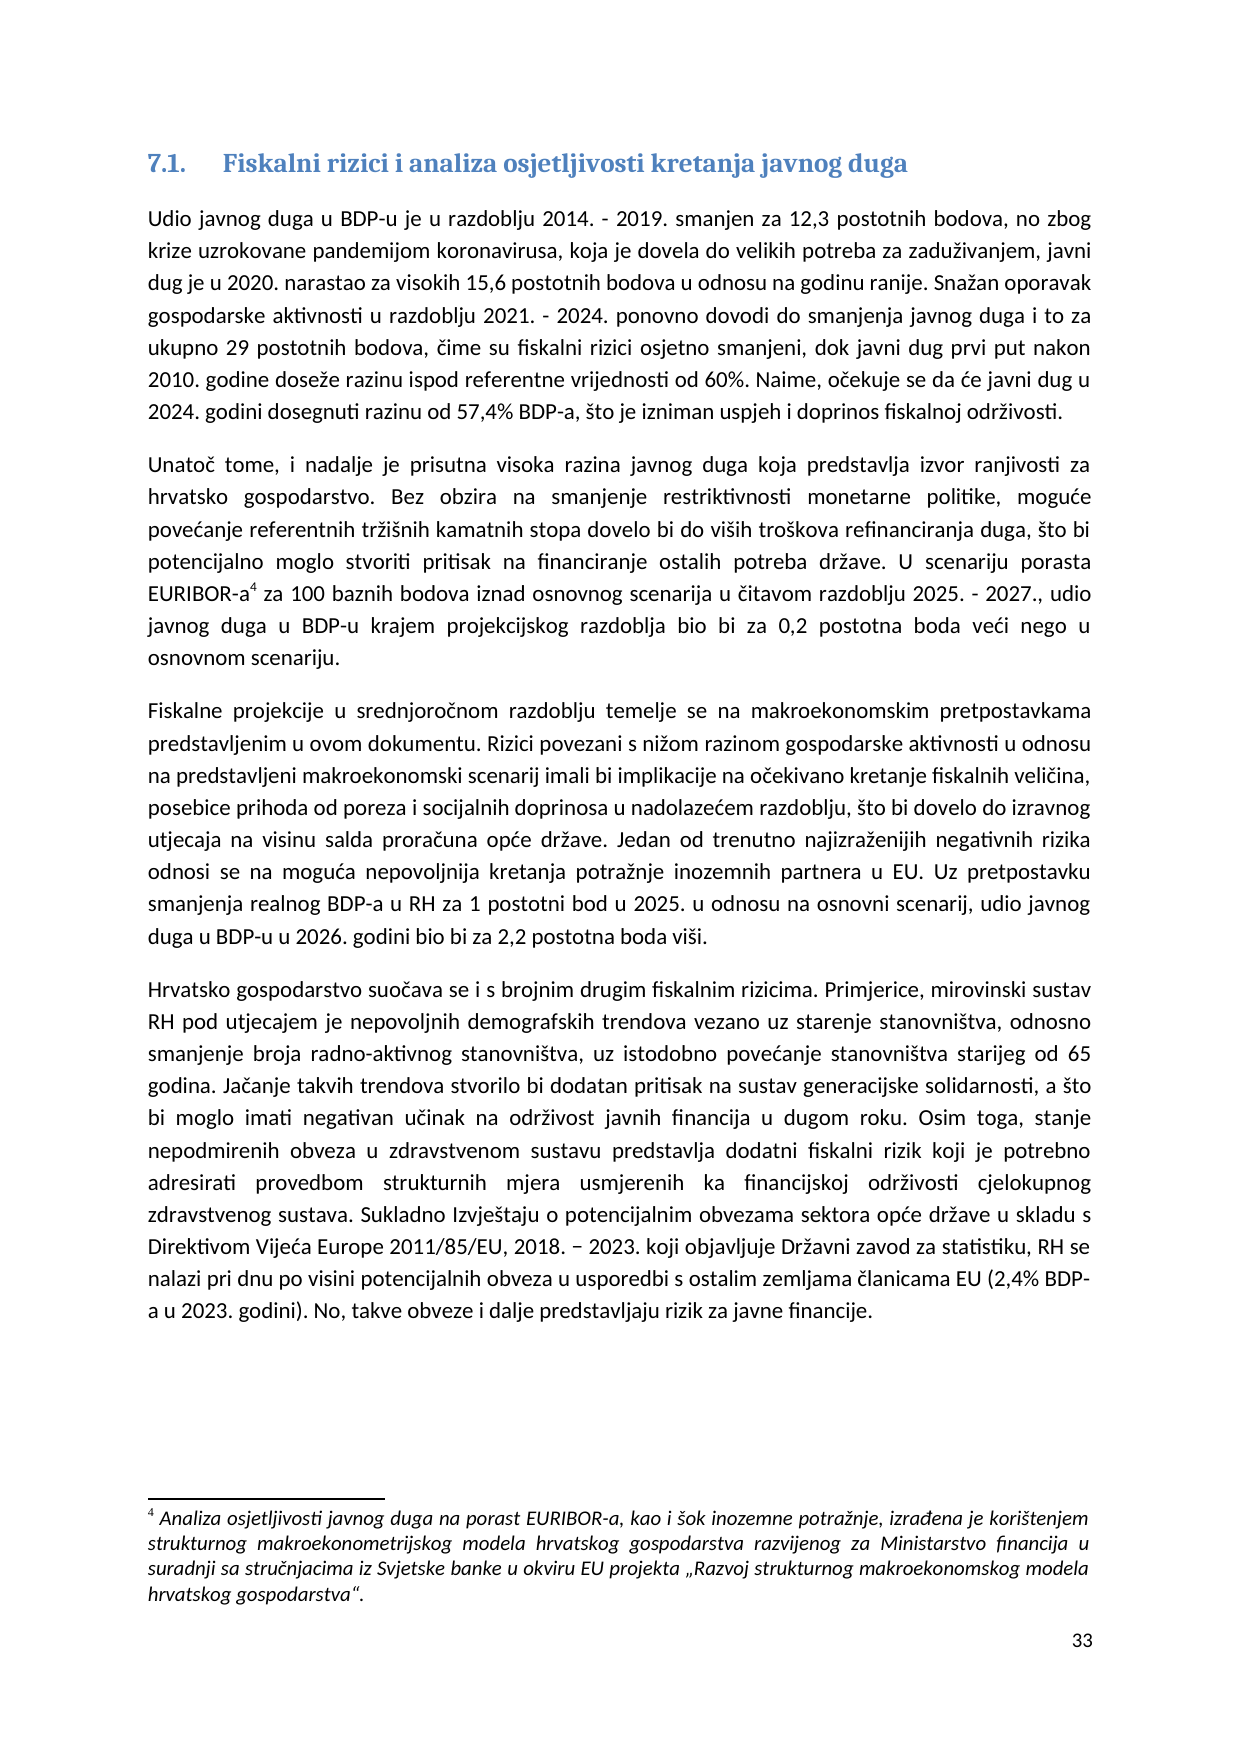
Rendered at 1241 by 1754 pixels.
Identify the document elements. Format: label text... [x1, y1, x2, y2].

text Udio javnog duga u BDP-u je u razdoblju 2014. - 2019. smanjen za 12,3 postotnih bodova, no zbog krize uzrokovane pandemijom koronavirusa, koja je dovela do velikih potreba za zaduživanjem, javni dug je u 2020. narastao za visokih 15,6 postotnih bodova u odnosu na godinu ranije. Snažan oporavak gospodarske aktivnosti u razdoblju 2021. - 2024. ponovno dovodi do smanjenja javnog duga i to za ukupno 29 postotnih bodova, čime su fiskalni rizici osjetno smanjeni, dok javni dug prvi put nakon 2010. godine doseže razinu ispod referentne vrijednosti od 60%. Naime, očekuje se da će javni dug u 2024. godini dosegnuti razinu od 57,4% BDP-a, što je izniman uspjeh i doprinos fiskalnoj održivosti. [148, 204, 1093, 425]
text Unatoč tome, i nadalje je prisutna visoka razina javnog duga koja predstavlja izvor ranjivosti za hrvatsko gospodarstvo. Bez obzira na smanjenje restriktivnosti monetarne politike, moguće povećanje referentnih tržišnih kamatnih stopa dovelo bi do viših troškova refinanciranja duga, što bi potencijalno moglo stvoriti pritisak na financiranje ostalih potreba države. U scenariju porasta EURIBOR-a za 100 baznih bodova iznad osnovnog scenarija u čitavom razdoblju 2025. - 2027., udio javnog duga u BDP-u krajem projekcijskog razdoblja bio bi za 0,2 postotna boda veći nego u osnovnom scenariju. [148, 450, 1093, 671]
list Fiskalni rizici i analiza osjetljivosti kretanja javnog duga [148, 148, 1093, 179]
text Fiskalne projekcije u srednjoročnom razdoblju temelje se na makroekonomskim pretpostavkama predstavljenim u ovom dokumentu. Rizici povezani s nižom razinom gospodarske aktivnosti u odnosu na predstavljeni makroekonomski scenarij imali bi implikacije na očekivano kretanje fiskalnih veličina, posebice prihoda od poreza i socijalnih doprinosa u nadolazećem razdoblju, što bi dovelo do izravnog utjecaja na visinu salda proračuna opće države. Jedan od trenutno najizraženijih negativnih rizika odnosi se na moguća nepovoljnija kretanja potražnje inozemnih partnera u EU. Uz pretpostavku smanjenja realnog BDP-a u RH za 1 postotni bod u 2025. u odnosu na osnovni scenarij, udio javnog duga u BDP-u u 2026. godini bio bi za 2,2 postotna boda viši. [148, 696, 1093, 950]
text Hrvatsko gospodarstvo suočava se i s brojnim drugim fiskalnim rizicima. Primjerice, mirovinski sustav RH pod utjecajem je nepovoljnih demografskih trendova vezano uz starenje stanovništva, odnosno smanjenje broja radno-aktivnog stanovništva, uz istodobno povećanje stanovništva starijeg od 65 godina. Jačanje takvih trendova stvorilo bi dodatan pritisak na sustav generacijske solidarnosti, a što bi moglo imati negativan učinak na održivost javnih financija u dugom roku. Osim toga, stanje nepodmirenih obveza u zdravstvenom sustavu predstavlja dodatni fiskalni rizik koji je potrebno adresirati provedbom strukturnih mjera usmjerenih ka financijskoj održivosti cjelokupnog zdravstvenog sustava. Sukladno Izvještaju o potencijalnim obvezama sektora opće države u skladu s Direktivom Vijeća Europe 2011/85/EU, 2018. − 2023. koji objavljuje Državni zavod za statistiku, RH se nalazi pri dnu po visini potencijalnih obveza u usporedbi s ostalim zemljama članicama EU (2,4% BDP-a u 2023. godini). No, takve obveze i dalje predstavljaju rizik za javne financije. [148, 975, 1093, 1325]
